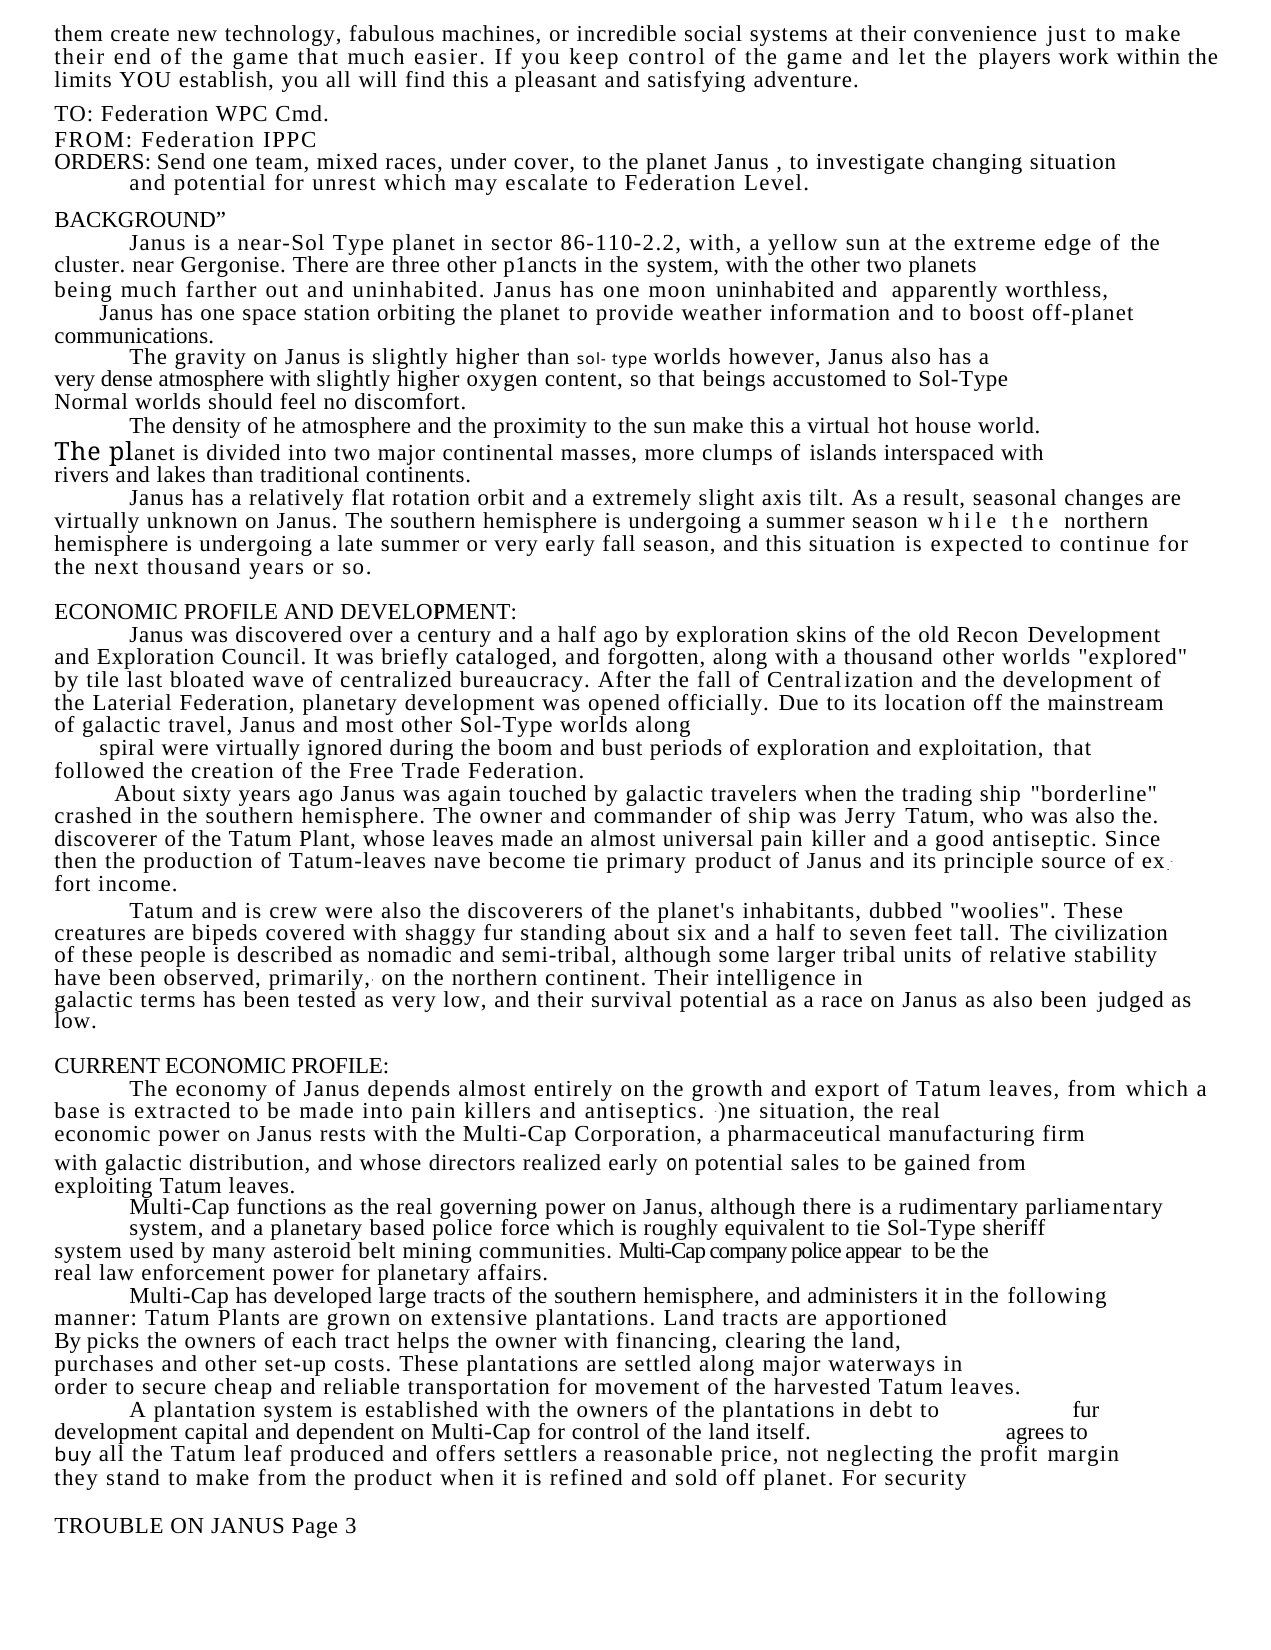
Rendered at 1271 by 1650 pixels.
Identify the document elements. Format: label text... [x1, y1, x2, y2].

text Janus has one space station orbiting the planet to provide weather information and to boost off-planet communications. [54, 302, 1183, 348]
text TROUBLE ON JANUS Page 3 [54, 1517, 1220, 1537]
text The density of he atmosphere and the proximity to the sun make this a virtual hot house world. [129, 418, 1220, 438]
text By picks the owners of each tract helps the owner with financing, clearing the land, [54, 1331, 1220, 1353]
text The planet is divided into two major continental masses, more clumps of islands interspaced with rivers and lakes than traditional continents. [54, 438, 1198, 487]
text BACKGROUND” [54, 206, 1220, 232]
text Multi-Cap has developed large tracts of the southern hemisphere, and administers it in the following manner: Tatum Plants are grown on extensive plantations. Land tracts are apportioned [54, 1286, 1153, 1331]
text Janus has a relatively flat rotation orbit and a extremely slight axis tilt. As a result, seasonal changes are virtually unknown on Janus. The southern hemisphere is undergoing a summer season while the northern hemisphere is undergoing a late summer or very early fall season, and this situation is expected to continue for the next thousand years or so. [54, 487, 1198, 579]
text Tatum and is crew were also the discoverers of the planet's inhabitants, dubbed "woolies". These creatures are bipeds covered with shaggy fur standing about six and a half to seven feet tall. The civilization of these people is described as nomadic and semi-tribal, although some larger tribal units of relative stability have been observed, primarily,, on the northern continent. Their intelligence in [54, 900, 1175, 990]
text being much farther out and uninhabited. Janus has one moon uninhabited and apparently worthless, [54, 281, 1220, 302]
text A plantation system is established with the owners of the plantations in debt to fur [129, 1399, 1220, 1422]
text system used by many asteroid belt mining communities. Multi-Cap company police appear to be the real law enforcement power for planetary affairs. [54, 1240, 1175, 1286]
text purchases and other set-up costs. These plantations are settled along major waterways in order to secure cheap and reliable transportation for movement of the harvested Tatum leaves. [54, 1353, 1168, 1399]
text CURRENT ECONOMIC PROFILE: [54, 1052, 1220, 1079]
text ECONOMIC PROFILE AND DEVELOPMENT: [54, 598, 1220, 624]
text and potential for unrest which may escalate to Federation Level. [129, 173, 1220, 195]
text galactic terms has been tested as very low, and their survival potential as a race on Janus as also been judged as low. [54, 990, 1205, 1034]
text Janus was discovered over a century and a half ago by exploration skins of the old Recon Development and Exploration Council. It was briefly cataloged, and forgotten, along with a thousand other worlds "explored" by tile last bloated wave of centralized bureaucracy. After the fall of Centralization and the development of the Laterial Federation, planetary development was opened officially. Due to its location off the mainstream of galactic travel, Janus and most other Sol-Type worlds along [54, 624, 1190, 738]
text The economy of Janus depends almost entirely on the growth and export of Tatum leaves, from which a base is extracted to be made into pain killers and antiseptics. -)ne situation, the real economic power on Janus rests with the Multi-Cap Corporation, a pharmaceutical manufacturing firm [54, 1079, 1213, 1146]
text development capital and dependent on Multi-Cap for control of the land itself. agrees to buy all the Tatum leaf produced and offers settlers a reasonable price, not neglecting the profit margin they stand to make from the product when it is refined and sold off planet. For security [54, 1422, 1160, 1490]
text Janus is a near-Sol Type planet in sector 86-110-2.2, with, a yellow sun at the extreme edge of the cluster. near Gergonise. There are three other p1ancts in the system, with the other two planets [54, 232, 1190, 277]
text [54, 23, 1220, 92]
text TO: Federation WPC Cmd. [54, 100, 1220, 126]
text spiral were virtually ignored during the boom and bust periods of exploration and exploitation, that followed the creation of the Free Trade Federation. [54, 738, 1153, 783]
text with galactic distribution, and whose directors realized early on potential sales to be gained from exploiting Tatum leaves. [54, 1150, 1175, 1198]
text very dense atmosphere with slightly higher oxygen content, so that beings accustomed to Sol-Type Normal worlds should feel no discomfort. [54, 369, 1168, 414]
text FROM: Federation IPPC [54, 126, 1220, 152]
text ORDERS: Send one team, mixed races, under cover, to the planet Janus , to investigate changing situation [54, 152, 1220, 173]
text About sixty years ago Janus was again touched by galactic travelers when the trading ship "borderline" crashed in the southern hemisphere. The owner and commander of ship was Jerry Tatum, who was also the. discoverer of the Tatum Plant, whose leaves made an almost universal pain killer and a good antiseptic. Since then the production of Tatum-leaves nave become tie primary product of Janus and its principle source of ex.-fort income. [54, 783, 1175, 896]
text Multi-Cap functions as the real governing power on Janus, although there is a rudimentary parliamentary system, and a planetary based police force which is roughly equivalent to tie Sol-Type sheriff [129, 1198, 1220, 1240]
text The gravity on Janus is slightly higher than sol- type worlds however, Janus also has a [129, 348, 1220, 369]
